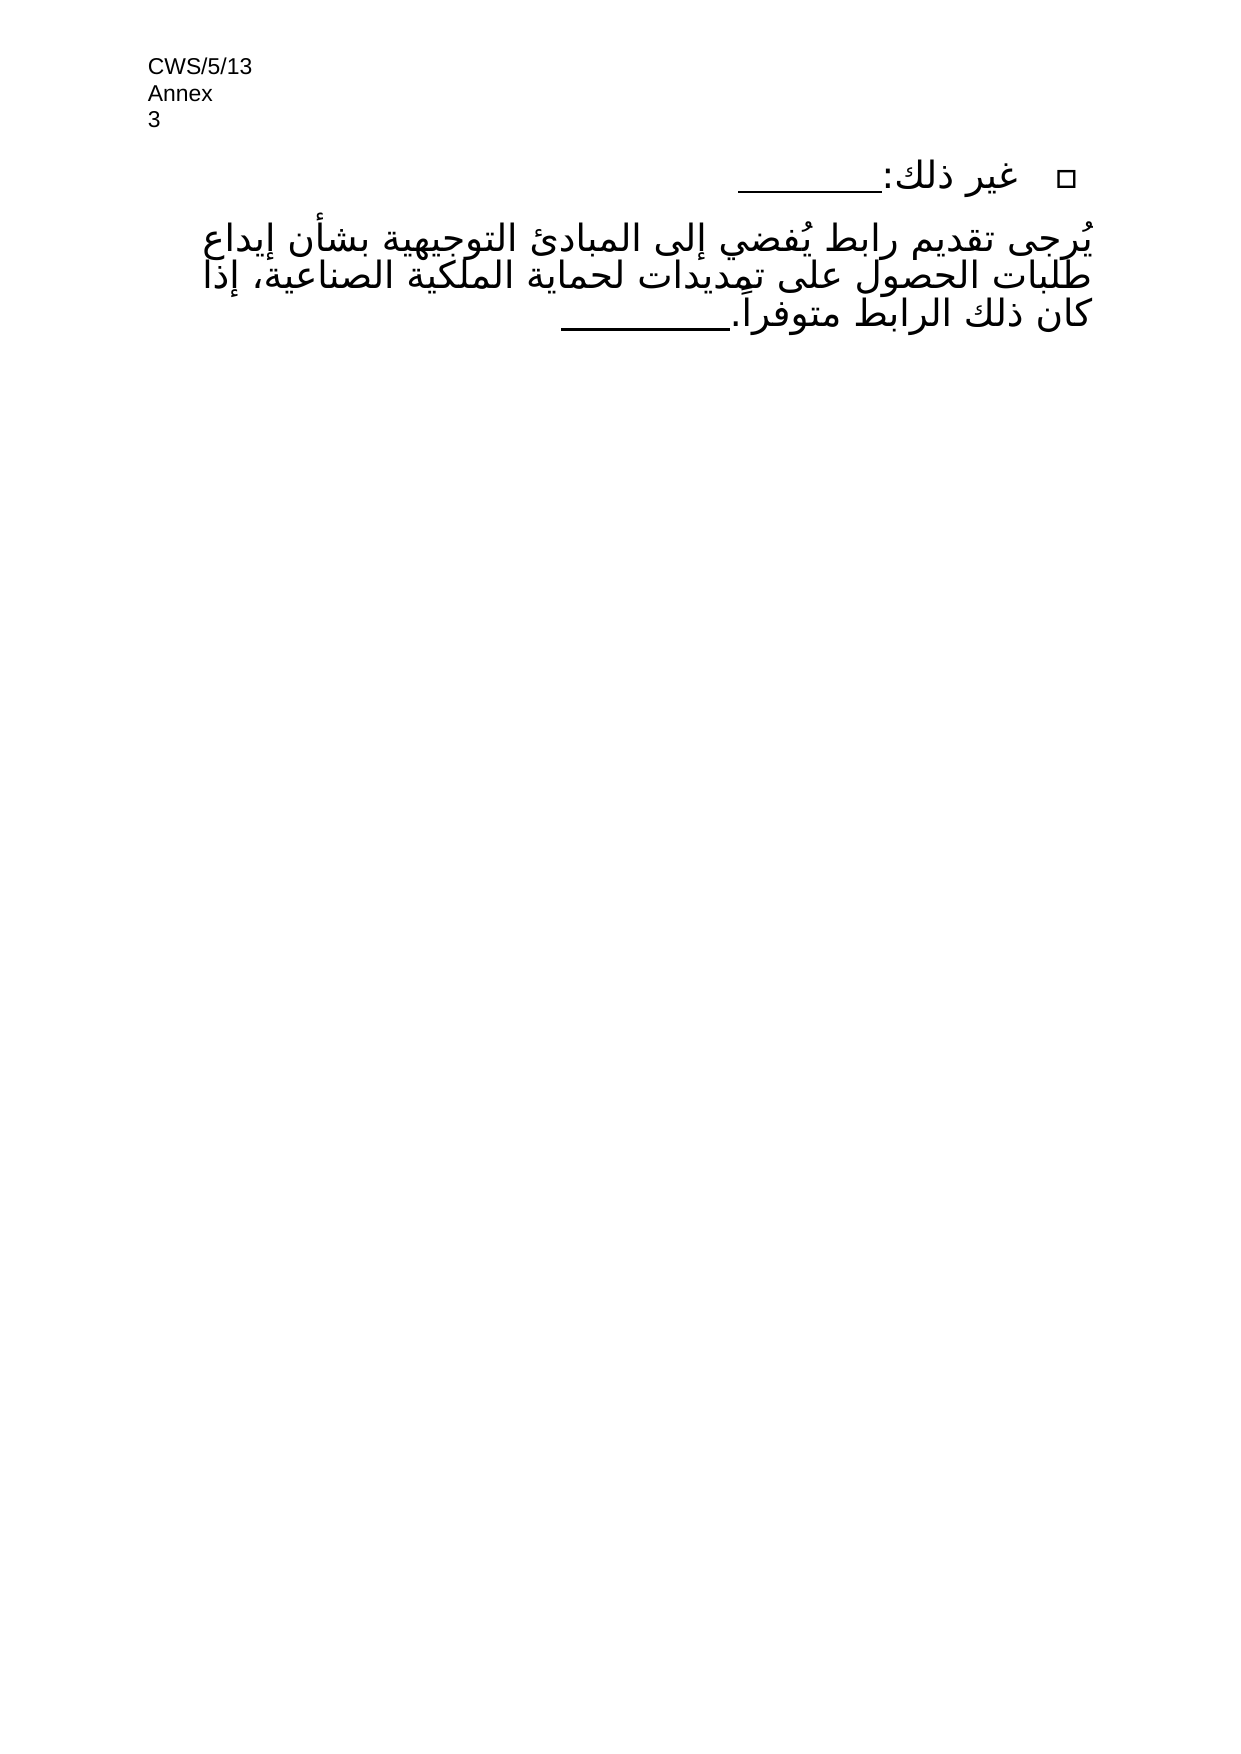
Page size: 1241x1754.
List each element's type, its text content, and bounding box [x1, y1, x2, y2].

text يُرجى تقديم رابط يُفضي إلى المبادئ التوجيهية بشأن إيداع طلبات الحصول على تمديدات لحماية الملكية الصناعية، إذا كان ذلك الرابط متوفراً. [148, 221, 1093, 333]
list غير ذلك: [148, 158, 1055, 196]
